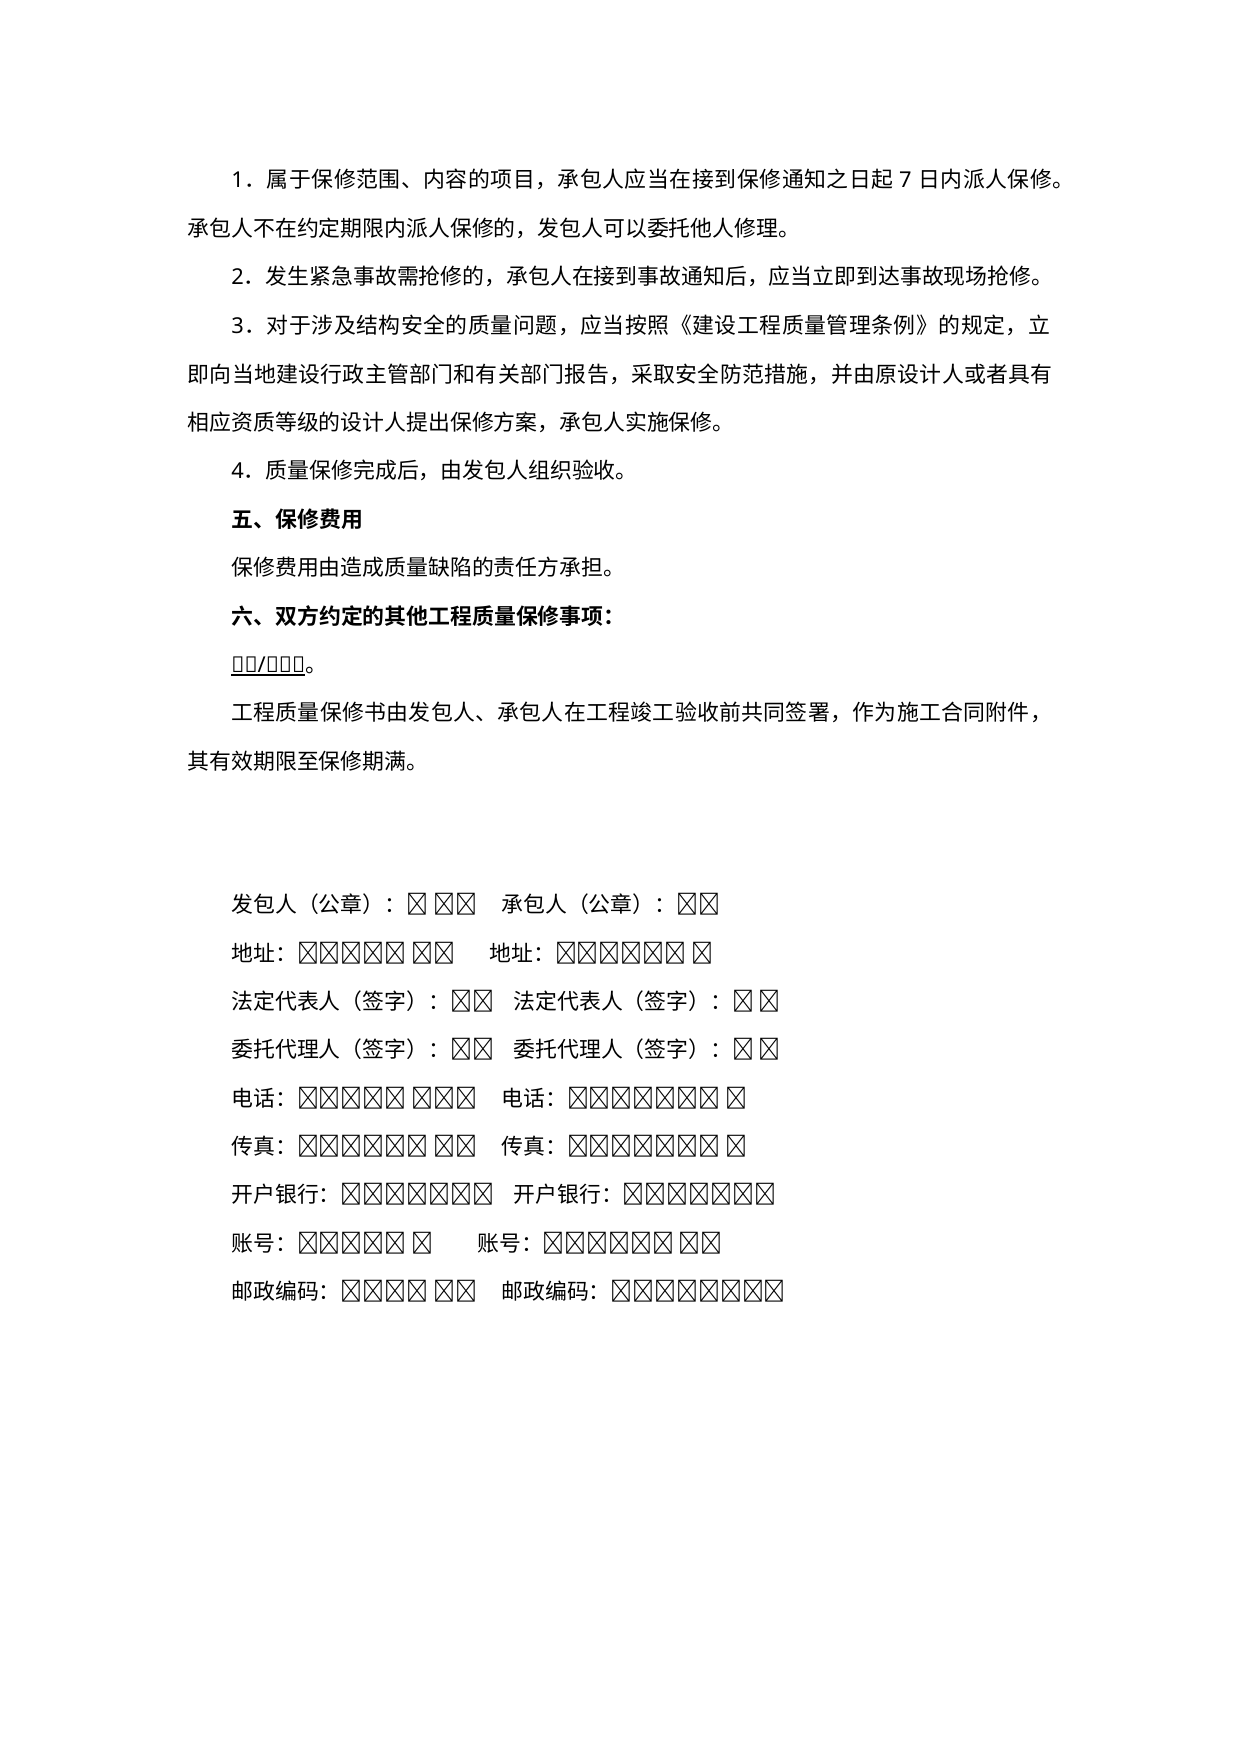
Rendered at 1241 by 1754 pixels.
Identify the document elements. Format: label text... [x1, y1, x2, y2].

text 工程质量保修书由发包人、承包人在工程竣工验收前共同签署，作为施工合同附件，其有效期限至保修期满。 [187, 695, 1053, 776]
text 六、双方约定的其他工程质量保修事项： [187, 598, 1053, 631]
text 1．属于保修范围、内容的项目，承包人应当在接到保修通知之日起7 日内派人保修。承包人不在约定期限内派人保修的，发包人可以委托他人修理。 [187, 162, 1053, 243]
text 开户银行： 开户银行： [187, 1177, 1053, 1209]
text 法定代表人（签字）： 法定代表人（签字）：  [187, 983, 1053, 1016]
text 委托代理人（签字）： 委托代理人（签字）：  [187, 1032, 1053, 1064]
text 保修费用由造成质量缺陷的责任方承担。 [187, 550, 1053, 582]
text 4．质量保修完成后，由发包人组织验收。 [187, 453, 1053, 486]
text 3．对于涉及结构安全的质量问题，应当按照《建设工程质量管理条例》的规定，立即向当地建设行政主管部门和有关部门报告，采取安全防范措施，并由原设计人或者具有相应资质等级的设计人提出保修方案，承包人实施保修。 [187, 307, 1053, 437]
text 发包人（公章）：  承包人（公章）： [187, 887, 1053, 919]
text 账号：  账号：  [187, 1225, 1053, 1258]
text 2．发生紧急事故需抢修的，承包人在接到事故通知后，应当立即到达事故现场抢修。 [187, 259, 1053, 292]
text 地址：  地址：  [187, 935, 1053, 968]
text 五、保修费用 [187, 502, 1053, 534]
text /。 [187, 647, 1053, 679]
text 电话：  电话：  [187, 1080, 1053, 1113]
text 邮政编码：  邮政编码： [187, 1273, 1053, 1306]
text 传真：  传真：  [187, 1128, 1053, 1161]
